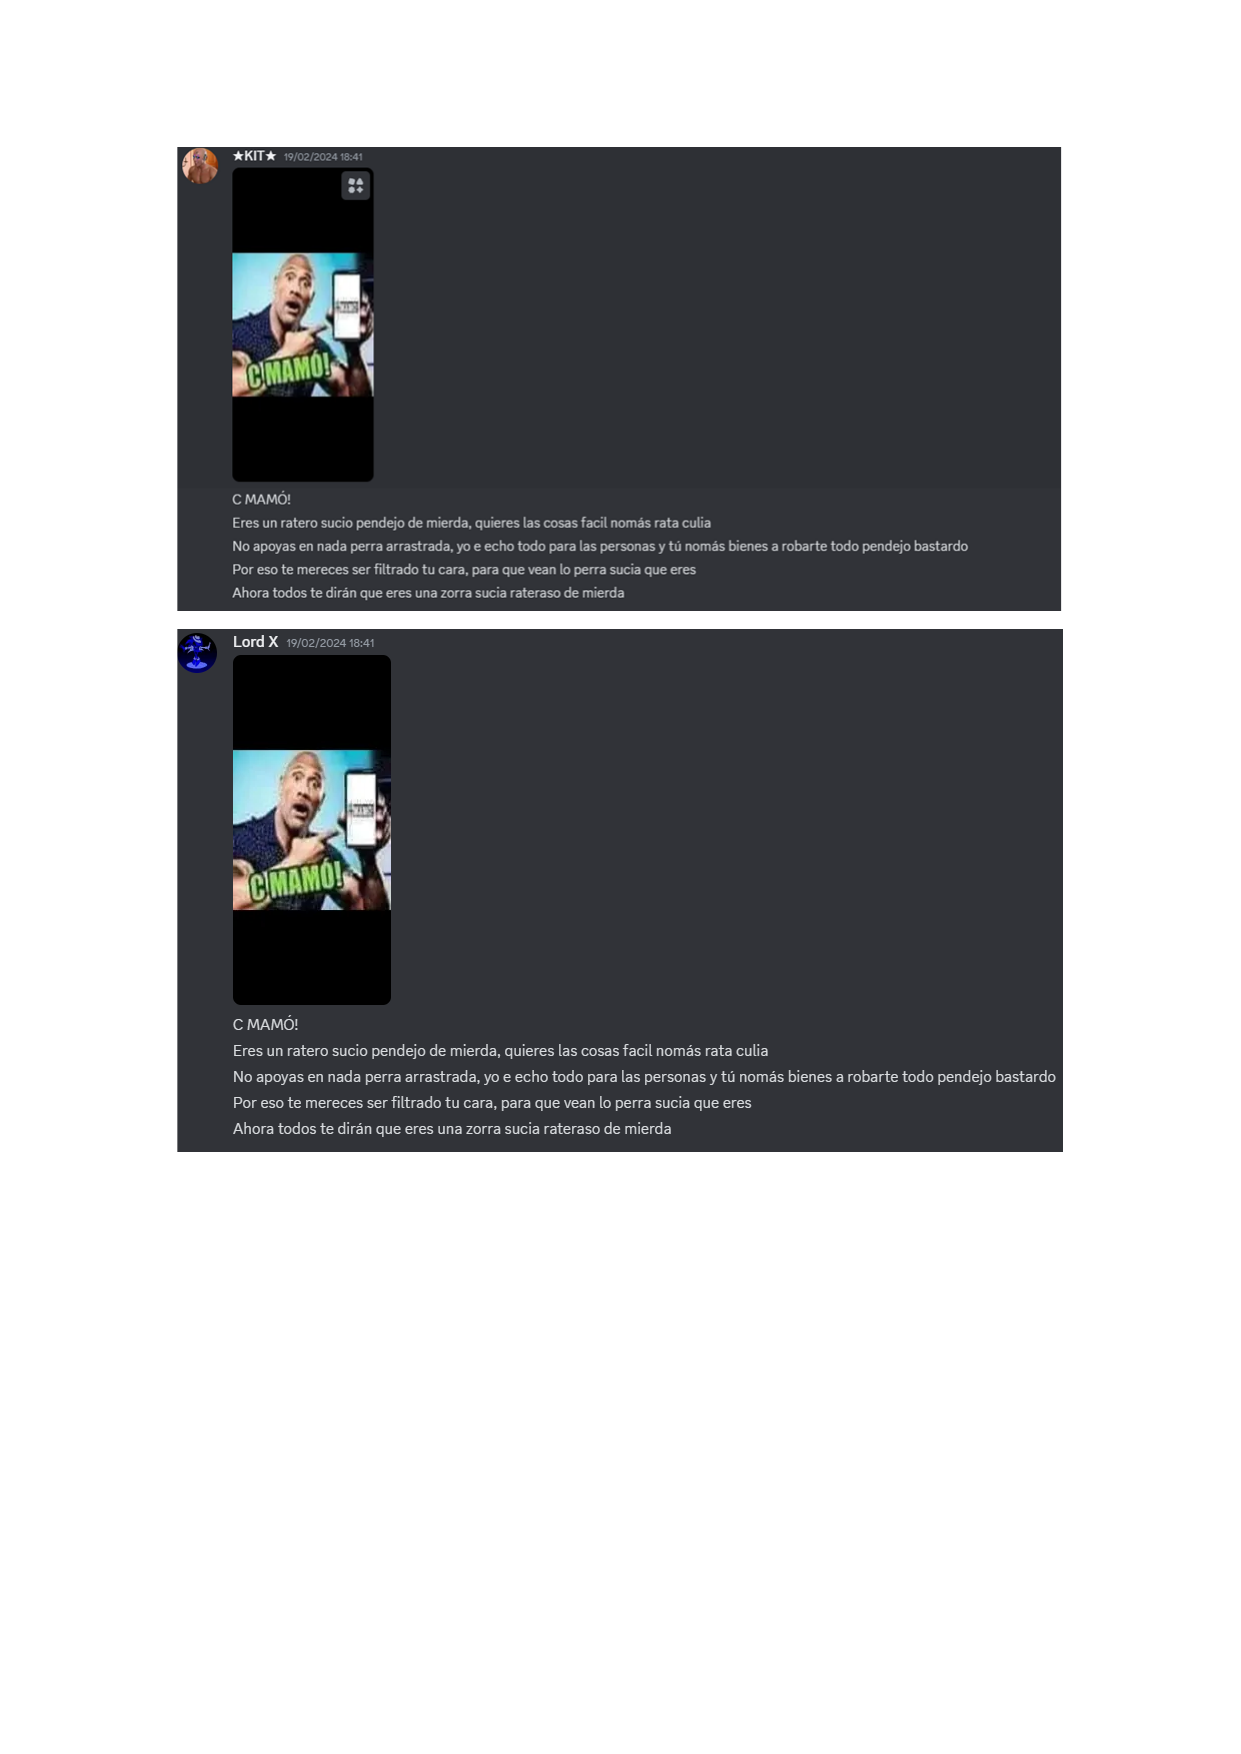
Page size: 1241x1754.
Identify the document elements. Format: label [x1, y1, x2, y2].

picture [177, 629, 1063, 1152]
picture [177, 147, 1062, 611]
